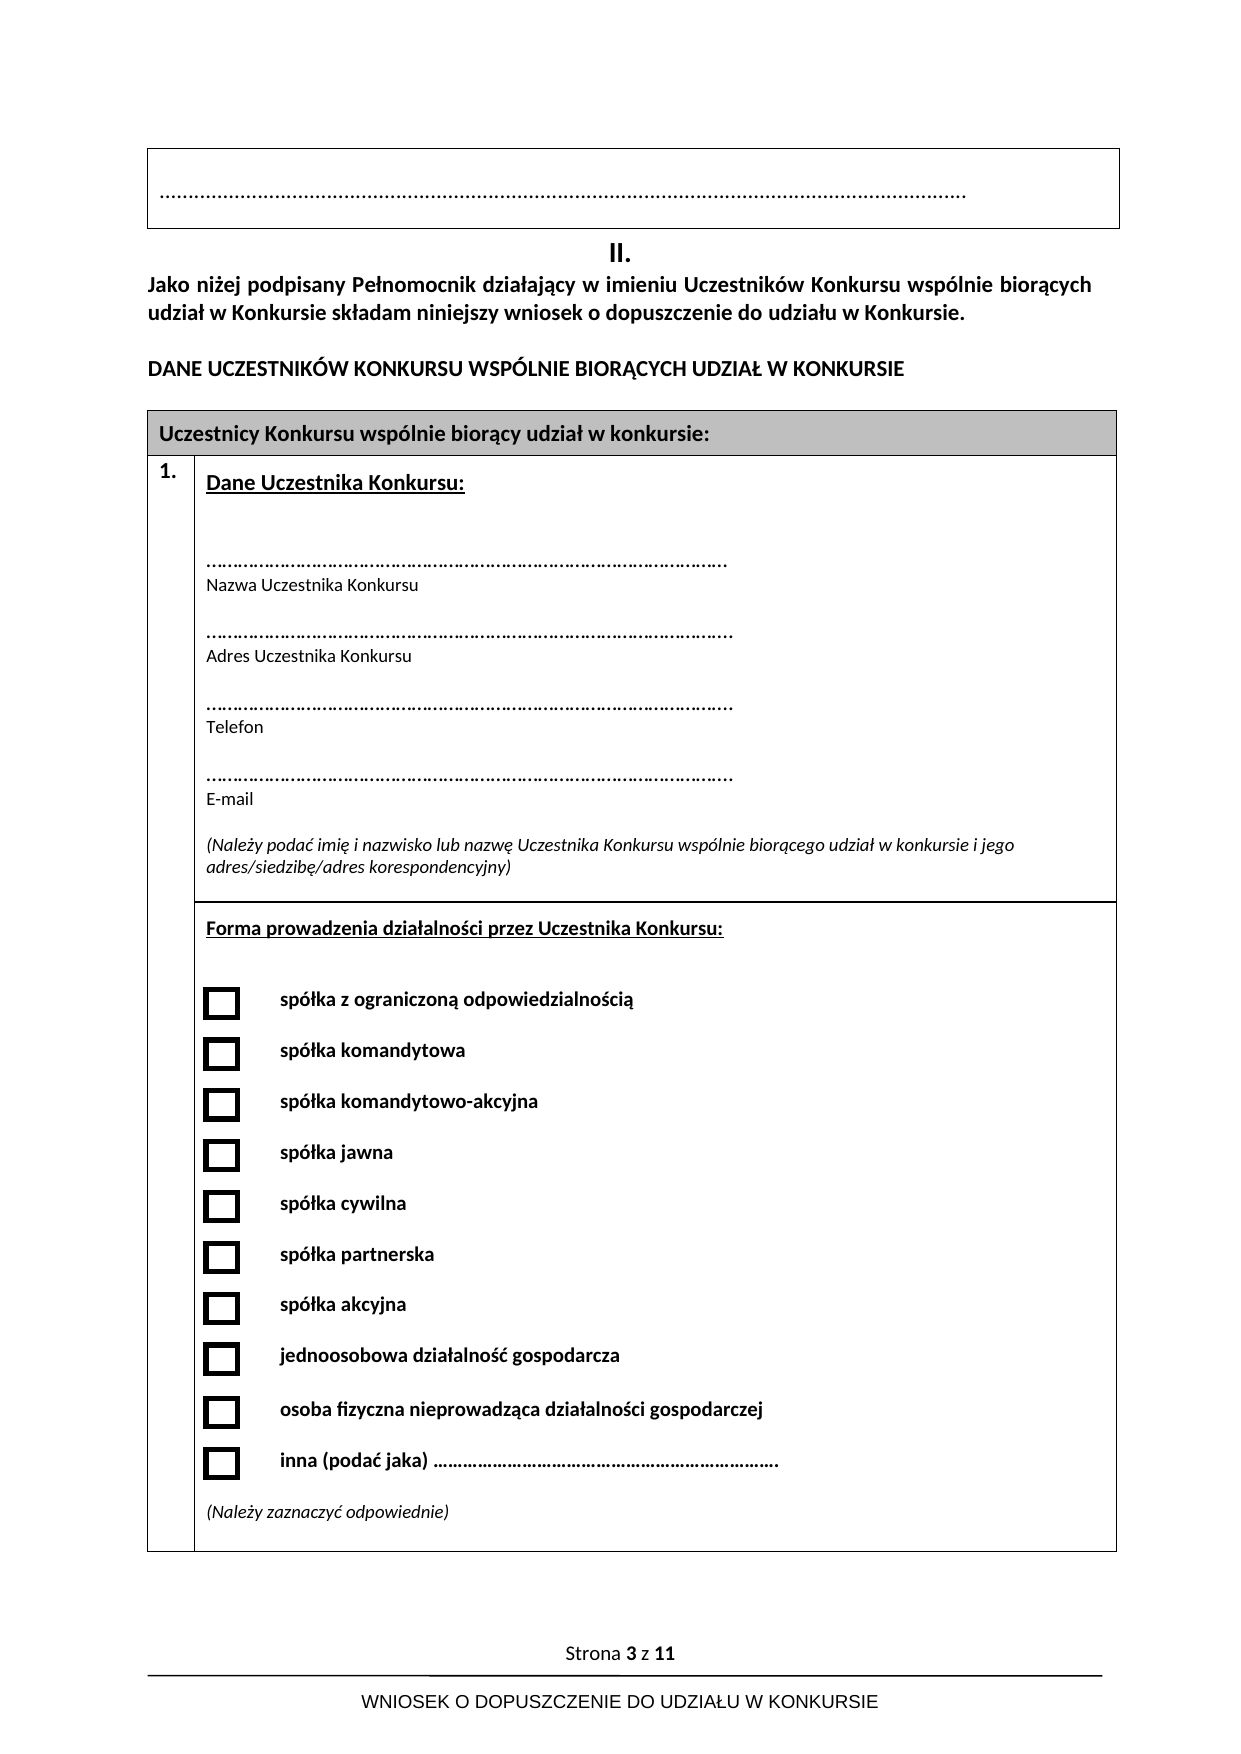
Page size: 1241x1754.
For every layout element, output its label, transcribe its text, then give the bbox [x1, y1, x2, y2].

table_cell Dane Uczestnika Konkursu: ……………………………………………………………………………………… Nazwa Uczestnika Konkursu ………………………………………………………………………………………. Adres Uczestnika Konkursu ………………………………………………………………………………………. Telefon ………………………………………………………………………………………. E-mail (Należy podać imię i nazwisko lub nazwę Uczestnika Konkursu wspólnie biorącego udział w konkursie i jego adres/siedzibę/adres korespondencyjny) [195, 456, 1116, 901]
table_cell 1. [148, 456, 194, 1551]
text Jako niżej podpisany Pełnomocnik działający w imieniu Uczestników Konkursu wspólnie biorących udział w Konkursie składam niniejszy wniosek o dopuszczenie do udziału w Konkursie. [148, 270, 1093, 326]
text II. [148, 229, 1093, 270]
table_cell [148, 149, 1119, 228]
table_cell Forma prowadzenia działalności przez Uczestnika Konkursu: spółka z ograniczoną odpowiedzialnością spółka komandytowa spółka komandytowo-akcyjna spółka jawna spółka cywilna spółka partnerska spółka akcyjna jednoosobowa działalność gospodarcza osoba fizyczna nieprowadząca działalności gospodarczej inna (podać jaka) ……………………………………………………………. (Należy zaznaczyć odpowiednie) [195, 903, 1116, 1551]
table_header Uczestnicy Konkursu wspólnie biorący udział w konkursie: [148, 411, 1116, 455]
text DANE UCZESTNIKÓW KONKURSU WSPÓLNIE BIORĄCYCH UDZIAŁ W KONKURSIE [148, 354, 1093, 382]
